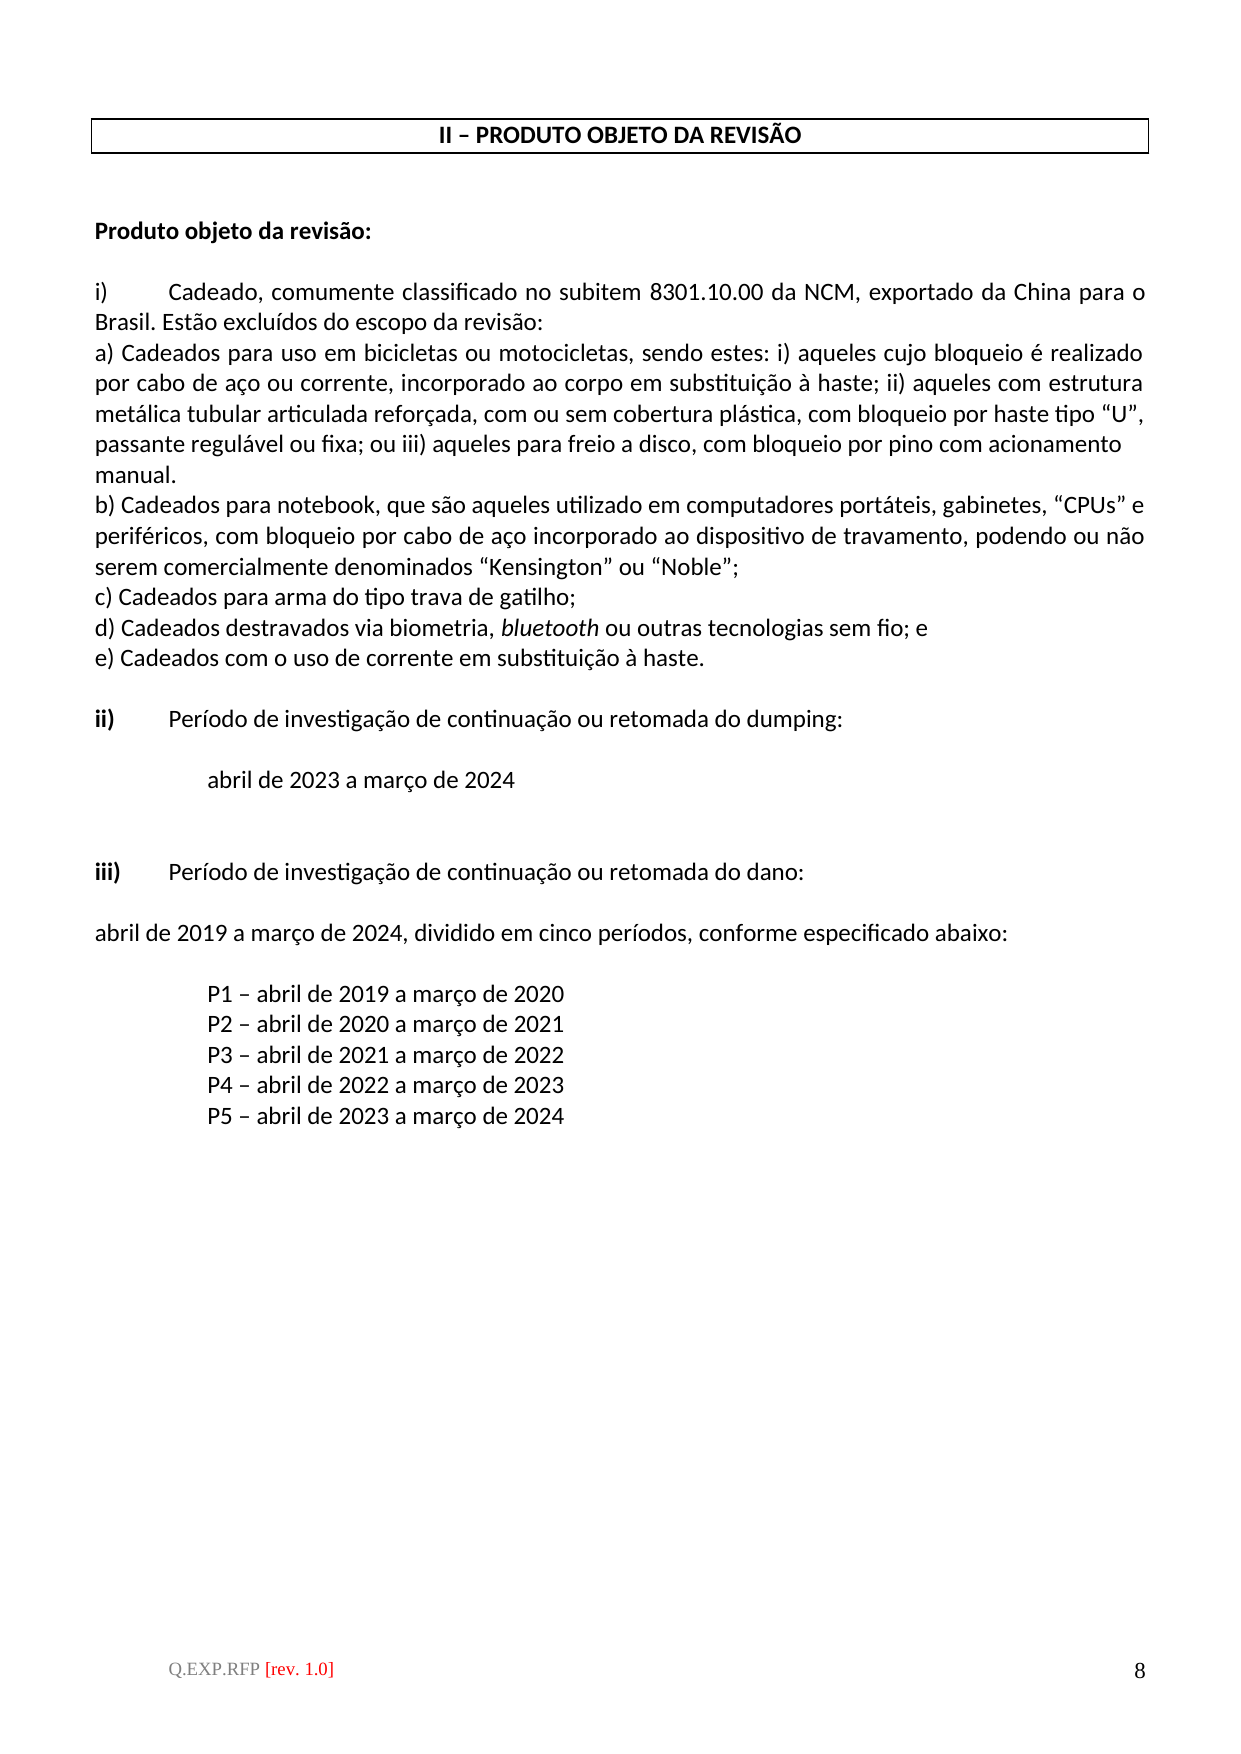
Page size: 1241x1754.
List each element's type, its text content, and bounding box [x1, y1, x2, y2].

text manual. [94, 459, 1146, 489]
text P3 – abril de 2021 a março de 2022 [207, 1039, 1146, 1069]
text iii) Período de investigação de continuação ou retomada do dano: [94, 856, 1146, 886]
text d) Cadeados destravados via biometria, bluetooth ou outras tecnologias sem fio; e [94, 612, 1146, 642]
text abril de 2019 a março de 2024, dividido em cinco períodos, conforme especificado abaixo: [94, 917, 1146, 947]
text P4 – abril de 2022 a março de 2023 [207, 1069, 1146, 1100]
text P2 – abril de 2020 a março de 2021 [207, 1008, 1146, 1039]
text abril de 2023 a março de 2024 [207, 764, 1146, 795]
subtitle II – PRODUTO OBJETO DA REVISÃO [92, 120, 1148, 152]
text ii) Período de investigação de continuação ou retomada do dumping: [94, 703, 1146, 734]
text b) Cadeados para notebook, que são aqueles utilizado em computadores portáteis, gabinetes, “CPUs” e periféricos, com bloqueio por cabo de aço incorporado ao dispositivo de travamento, podendo ou não serem comercialmente denominados “Kensington” ou “Noble”; [94, 489, 1146, 581]
text P5 – abril de 2023 a março de 2024 [207, 1100, 1146, 1131]
text i) Cadeado, comumente classificado no subitem 8301.10.00 da NCM, exportado da China para o Brasil. Estão excluídos do escopo da revisão: [94, 276, 1146, 337]
text a) Cadeados para uso em bicicletas ou motocicletas, sendo estes: i) aqueles cujo bloqueio é realizado por cabo de aço ou corrente, incorporado ao corpo em substituição à haste; ii) aqueles com estrutura metálica tubular articulada reforçada, com ou sem cobertura plástica, com bloqueio por haste tipo “U”, passante regulável ou fixa; ou iii) aqueles para freio a disco, com bloqueio por pino com acionamento [94, 337, 1146, 459]
text c) Cadeados para arma do tipo trava de gatilho; [94, 581, 1146, 612]
text P1 – abril de 2019 a março de 2020 [207, 978, 1146, 1008]
text e) Cadeados com o uso de corrente em substituição à haste. [94, 642, 1146, 673]
text Produto objeto da revisão: [94, 215, 1146, 245]
